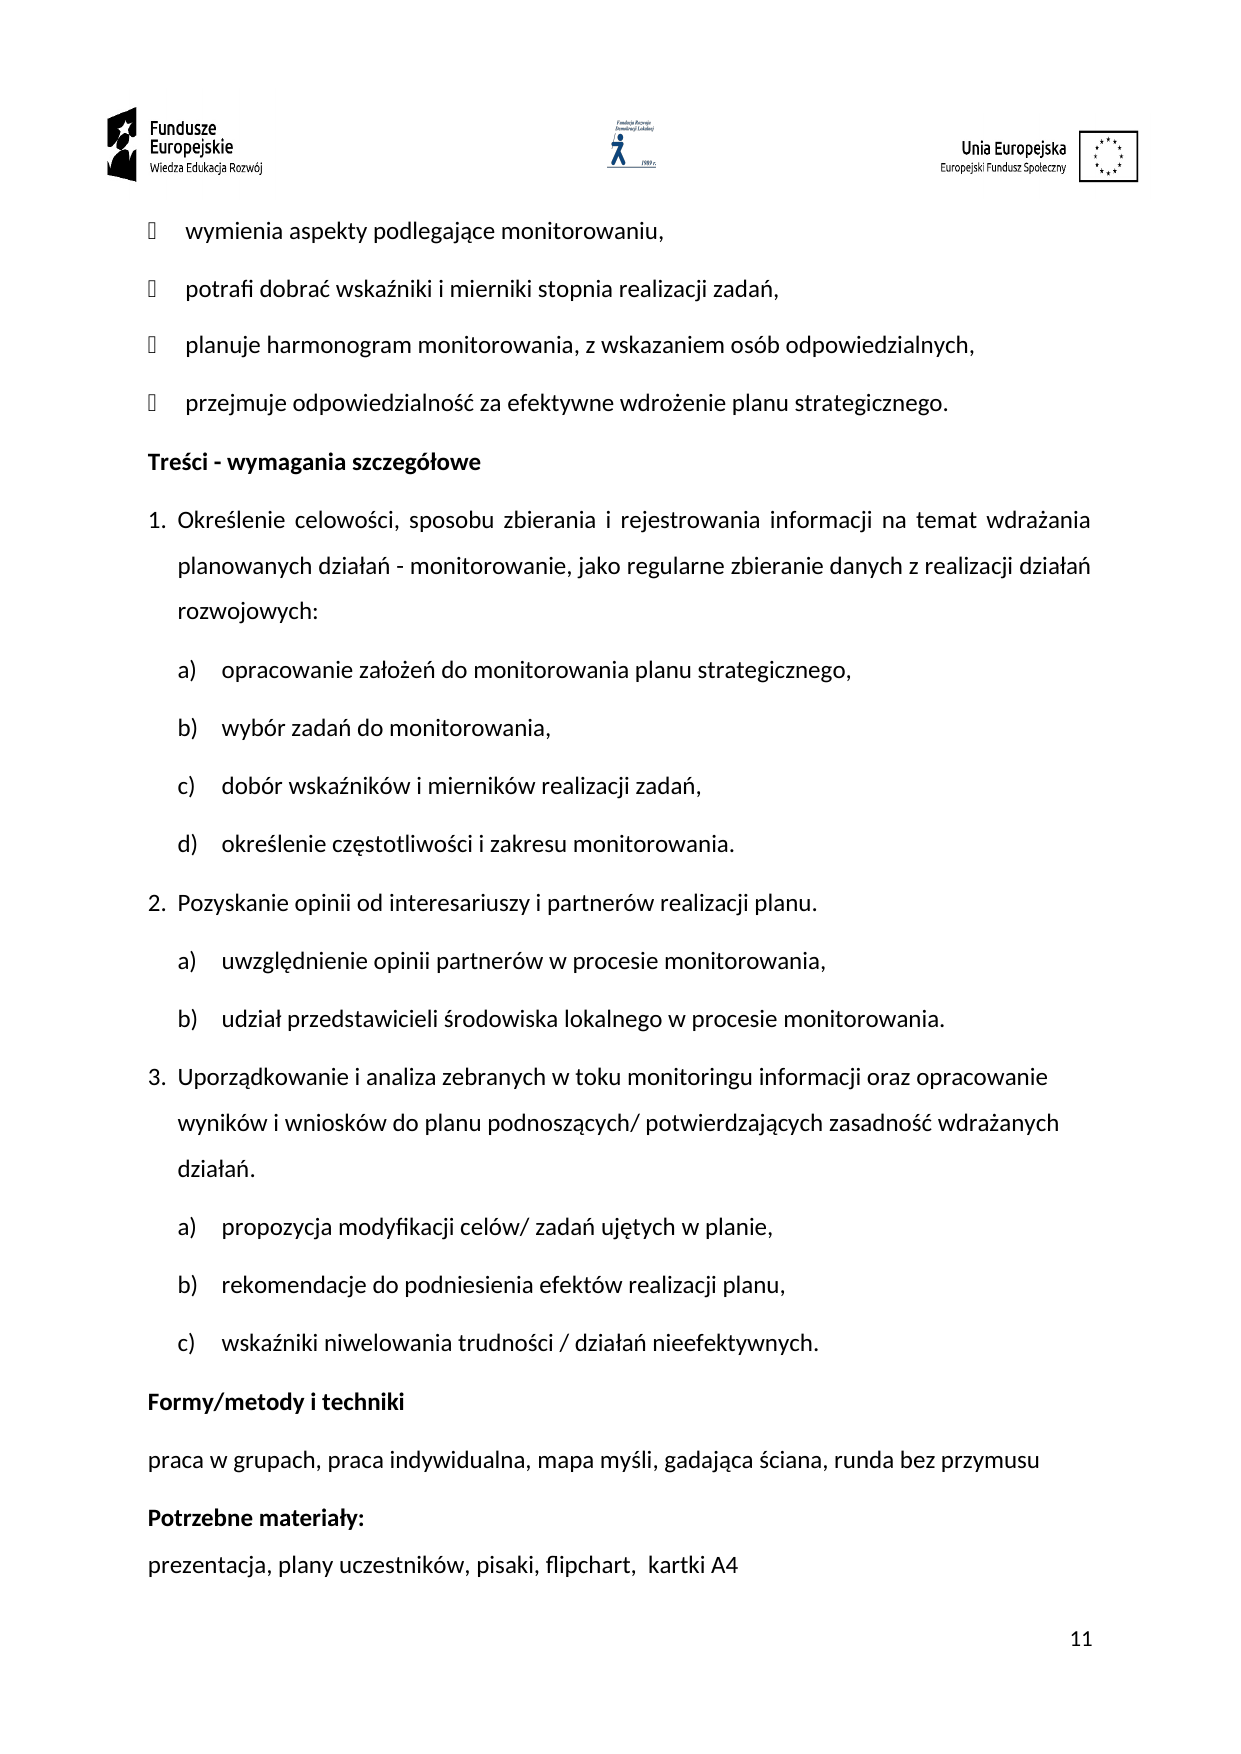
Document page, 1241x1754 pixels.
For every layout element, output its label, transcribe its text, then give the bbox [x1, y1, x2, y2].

list potrafi dobrać wskaźniki i mierniki stopnia realizacji zadań, [148, 273, 1092, 304]
list opracowanie założeń do monitorowania planu strategicznego, [177, 654, 1092, 684]
list rekomendacje do podniesienia efektów realizacji planu, [177, 1269, 1092, 1300]
text prezentacja, plany uczestników, pisaki, flipchart, kartki A4 [148, 1550, 1113, 1580]
picture [928, 113, 1151, 199]
list Uporządkowanie i analiza zebranych w toku monitoringu informacji oraz opracowanie wyników i wniosków do planu podnoszących/ potwierdzających zasadność wdrażanych działań. [148, 1061, 1092, 1183]
picture [605, 118, 658, 148]
list wskaźniki niwelowania trudności / działań nieefektywnych. [177, 1327, 1092, 1358]
list planuje harmonogram monitorowania, z wskazaniem osób odpowiedzialnych, [148, 329, 1113, 360]
list Określenie celowości, sposobu zbierania i rejestrowania informacji na temat wdrażania planowanych działań - monitorowanie, jako regularne zbieranie danych z realizacji działań rozwojowych: [148, 504, 1092, 626]
picture [93, 88, 276, 200]
list Pozyskanie opinii od interesariuszy i partnerów realizacji planu. [148, 887, 1092, 917]
list propozycja modyfikacji celów/ zadań ujętych w planie, [177, 1211, 1092, 1242]
list dobór wskaźników i mierników realizacji zadań, [177, 770, 1092, 801]
list przejmuje odpowiedzialność za efektywne wdrożenie planu strategicznego. [148, 388, 1113, 418]
list wymienia aspekty podlegające monitorowaniu, [148, 148, 1113, 246]
list określenie częstotliwości i zakresu monitorowania. [177, 828, 1092, 859]
list udział przedstawicieli środowiska lokalnego w procesie monitorowania. [177, 1003, 1092, 1034]
list wybór zadań do monitorowania, [177, 712, 1092, 742]
list uwzględnienie opinii partnerów w procesie monitorowania, [177, 945, 1092, 975]
text Formy/metody i techniki [148, 1386, 1092, 1416]
text Treści - wymagania szczegółowe [148, 446, 1113, 476]
text praca w grupach, praca indywidualna, mapa myśli, gadająca ściana, runda bez przymusu [148, 1444, 1113, 1474]
text Potrzebne materiały: [148, 1502, 1092, 1533]
